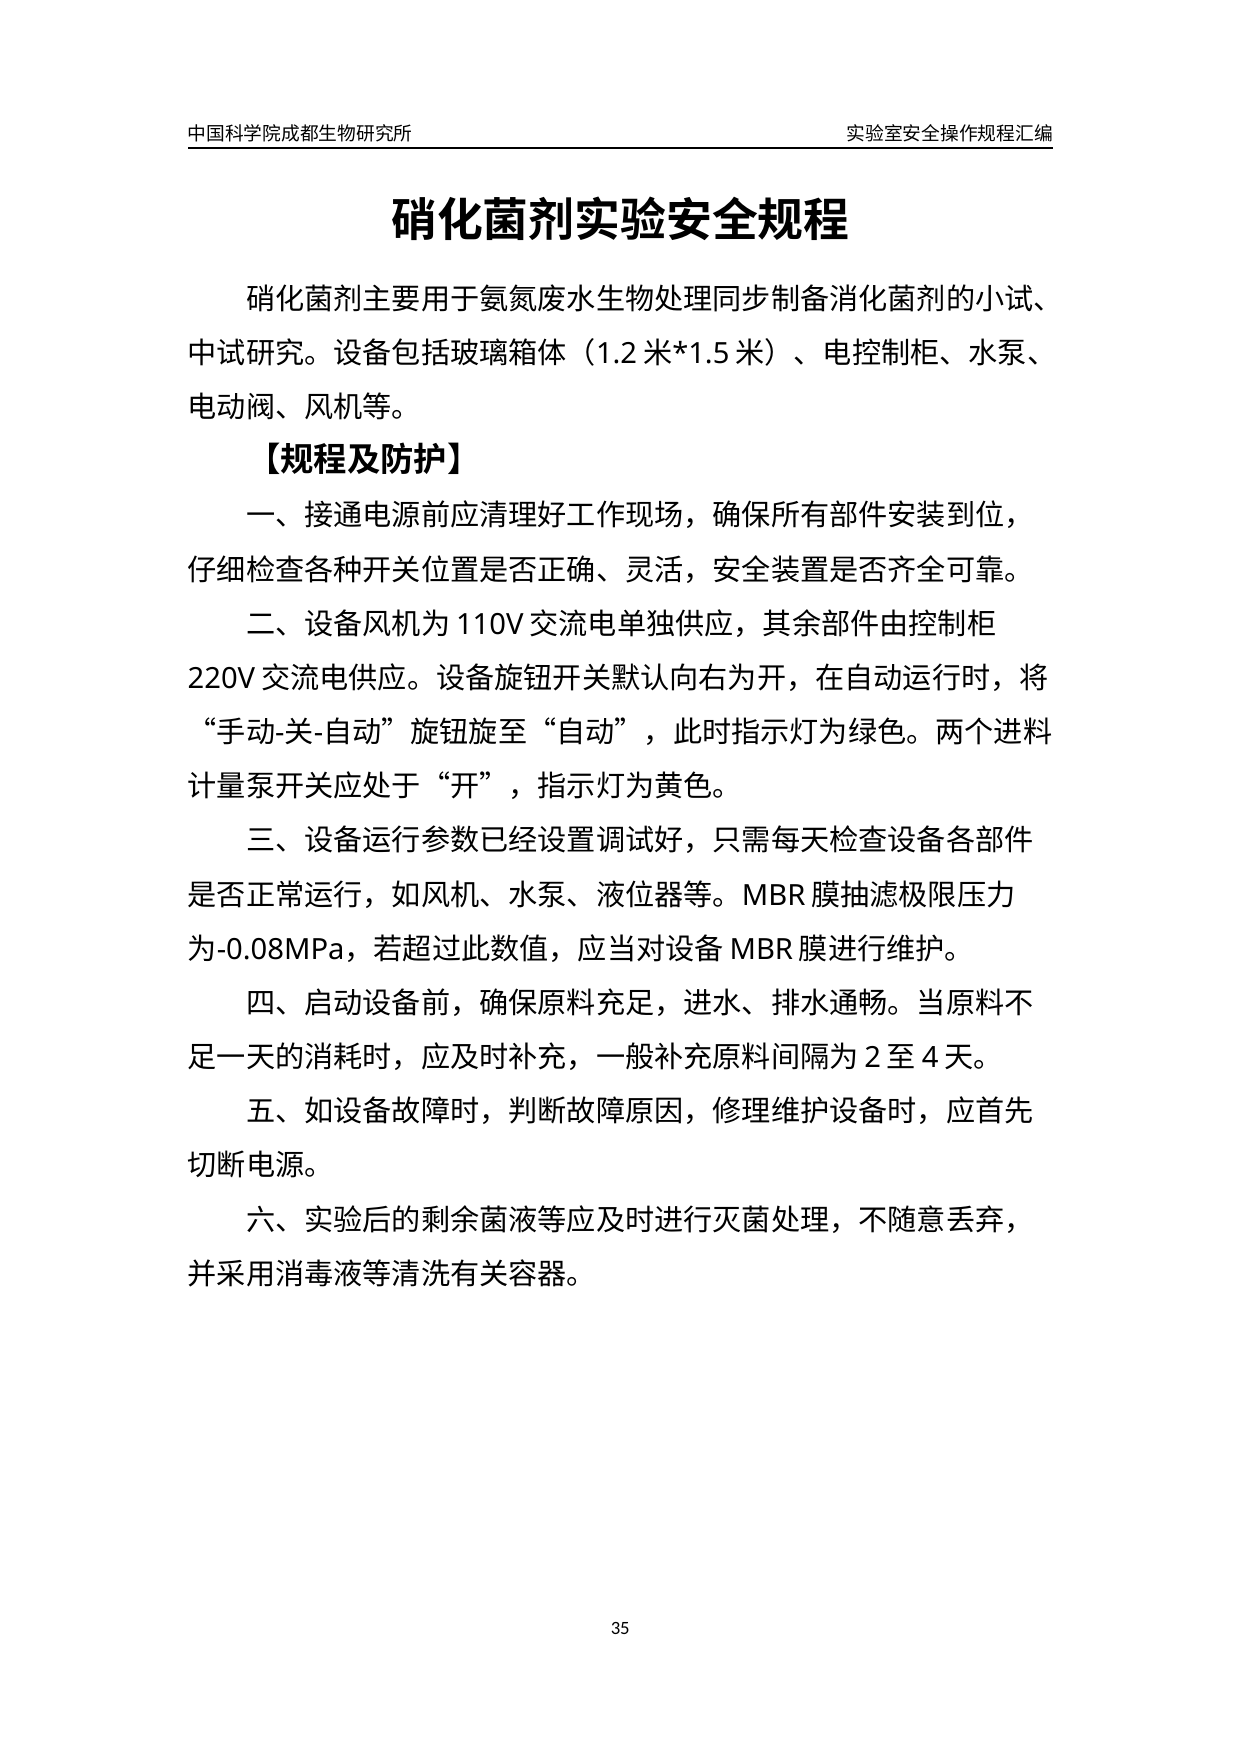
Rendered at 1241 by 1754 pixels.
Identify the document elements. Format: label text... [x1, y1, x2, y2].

text 一、接通电源前应清理好工作现场，确保所有部件安装到位，仔细检查各种开关位置是否正确、灵活，安全装置是否齐全可靠。 [187, 482, 1053, 591]
text 三、设备运行参数已经设置调试好，只需每天检查设备各部件是否正常运行，如风机、水泵、液位器等。MBR膜抽滤极限压力为-0.08MPa，若超过此数值，应当对设备MBR膜进行维护。 [187, 807, 1053, 970]
text 四、启动设备前，确保原料充足，进水、排水通畅。当原料不足一天的消耗时，应及时补充，一般补充原料间隔为2至4天。 [187, 970, 1053, 1078]
text 硝化菌剂主要用于氨氮废水生物处理同步制备消化菌剂的小试、中试研究。设备包括玻璃箱体（1.2米*1.5米）、电控制柜、水泵、电动阀、风机等。 [187, 266, 1053, 428]
text 六、实验后的剩余菌液等应及时进行灭菌处理，不随意丢弃，并采用消毒液等清洗有关容器。 [187, 1187, 1053, 1295]
subtitle 硝化菌剂实验安全规程 [187, 168, 1053, 266]
text 【规程及防护】 [187, 428, 1053, 482]
text 二、设备风机为110V交流电单独供应，其余部件由控制柜220V交流电供应。设备旋钮开关默认向右为开，在自动运行时，将“手动-关-自动”旋钮旋至“自动”，此时指示灯为绿色。两个进料计量泵开关应处于“开”，指示灯为黄色。 [187, 591, 1053, 807]
text 五、如设备故障时，判断故障原因，修理维护设备时，应首先切断电源。 [187, 1078, 1053, 1187]
